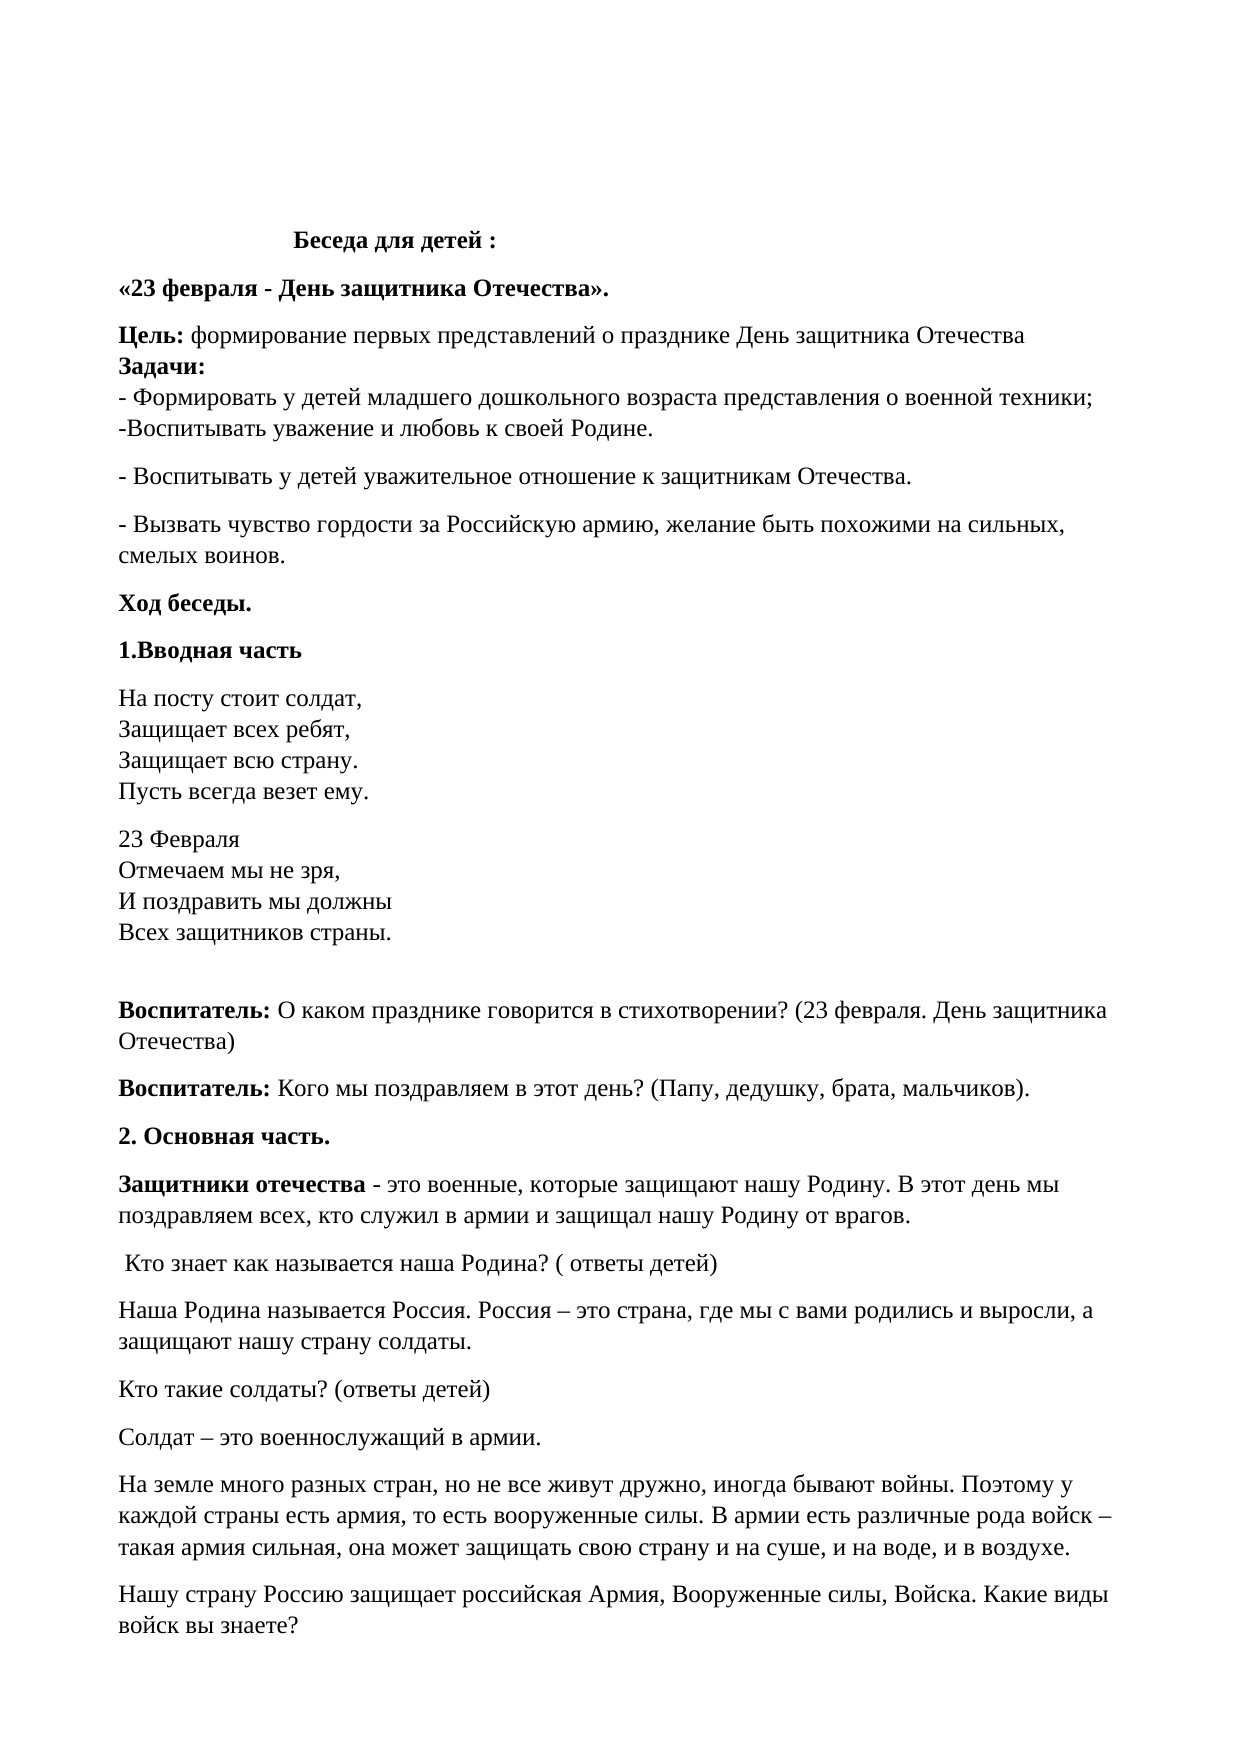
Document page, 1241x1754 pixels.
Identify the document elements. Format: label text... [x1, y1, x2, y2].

text Воспитатель: Кого мы поздравляем в этот день? (Папу, дедушку, брата, мальчиков). [118, 1073, 1122, 1102]
text Солдат – это военнослужащий в армии. [118, 1422, 1122, 1451]
text Ход беседы. [118, 588, 1122, 616]
text Защитники отечества - это военные, которые защищают нашу Родину. В этот день мы поздравляем всех, кто служил в армии и защищал нашу Родину от врагов. [118, 1169, 1122, 1229]
text Наша Родина называется Россия. Россия – это страна, где мы с вами родились и выросли, а защищают нашу страну солдаты. [118, 1295, 1122, 1355]
text Нашу страну Россию защищает российская Армия, Вооруженные силы, Войска. Какие виды войск вы знаете? [118, 1579, 1122, 1639]
text Цель: формирование первых представлений о празднике День защитника Отечества Задачи: - Формировать у детей младшего дошкольного возраста представления о военной техники; -Воспитывать уважение и любовь к своей Родине. [118, 320, 1122, 442]
text Кто знает как называется наша Родина? ( ответы детей) [118, 1248, 1122, 1276]
text Беседа для детей : [118, 225, 1122, 254]
text «23 февраля - День защитника Отечества». [118, 273, 1122, 301]
text - Вызвать чувство гордости за Российскую армию, желание быть похожими на сильных, смелых воинов. [118, 509, 1122, 569]
text На земле много разных стран, но не все живут дружно, иногда бывают войны. Поэтому у каждой страны есть армия, то есть вооруженные силы. В армии есть различные рода войск – такая армия сильная, она может защищать свою страну и на суше, и на воде, и в воздухе. [118, 1469, 1122, 1560]
text 23 Февраля Отмечаем мы не зря, И поздравить мы должны Всех защитников страны. [118, 824, 1122, 976]
text - Воспитывать у детей уважительное отношение к защитникам Отечества. [118, 461, 1122, 490]
text Кто такие солдаты? (ответы детей) [118, 1374, 1122, 1403]
text Воспитатель: О каком празднике говорится в стихотворении? (23 февраля. День защитника Отечества) [118, 995, 1122, 1054]
text 1.Вводная часть [118, 635, 1122, 664]
text На посту стоит солдат, Защищает всех ребят, Защищает всю страну. Пусть всегда везет ему. [118, 683, 1122, 805]
text 2. Основная часть. [118, 1121, 1122, 1150]
